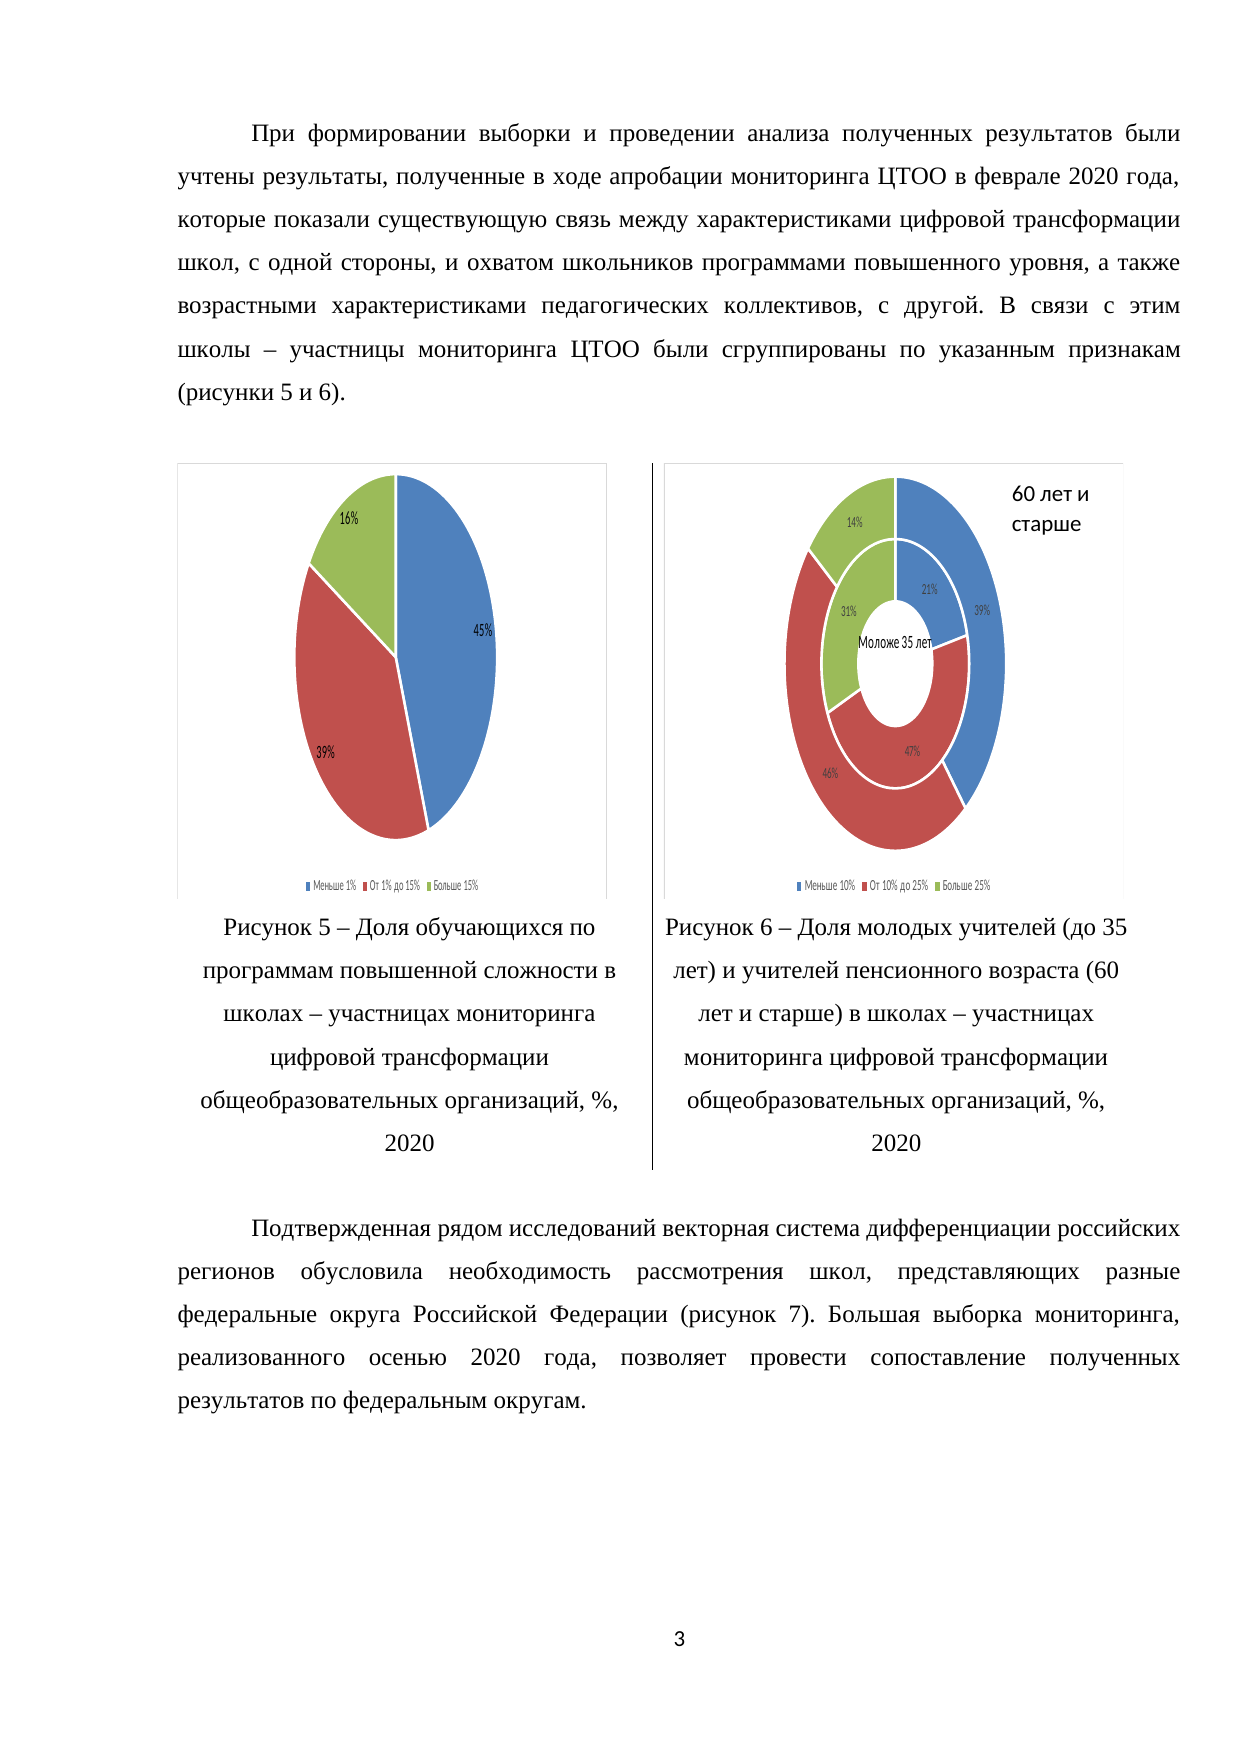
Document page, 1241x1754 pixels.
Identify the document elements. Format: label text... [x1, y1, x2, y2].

table_cell Рисунок 6 – Доля молодых учителей (до 35 лет) и учителей пенсионного возраста (60 лет и старше) в школах – участницах мониторинга цифровой трансформации общеобразовательных организаций, %, 2020 [653, 912, 1139, 1170]
text Подтвержденная рядом исследований векторная система дифференциации российских регионов обусловила необходимость рассмотрения школ, представляющих разные федеральные округа Российской Федерации (рисунок 7). Большая выборка мониторинга, реализованного осенью 2020 года, позволяет провести сопоставление полученных результатов по федеральным округам. [177, 1213, 1181, 1414]
table_header [653, 463, 1139, 912]
table_cell Рисунок 5 – Доля обучающихся по программам повышенной сложности в школах – участницах мониторинга цифровой трансформации общеобразовательных организаций, %, 2020 [166, 912, 652, 1170]
text При формировании выборки и проведении анализа полученных результатов были учтены результаты, полученные в ходе апробации мониторинга ЦТОО в феврале 2020 года, которые показали существующую связь между характеристиками цифровой трансформации школ, с одной стороны, и охватом школьников программами повышенного уровня, а также возрастными характеристиками педагогических коллективов, с другой. В связи с этим школы – участницы мониторинга ЦТОО были сгруппированы по указанным признакам (рисунки 5 и 6). [177, 118, 1181, 406]
table_header [166, 463, 652, 912]
